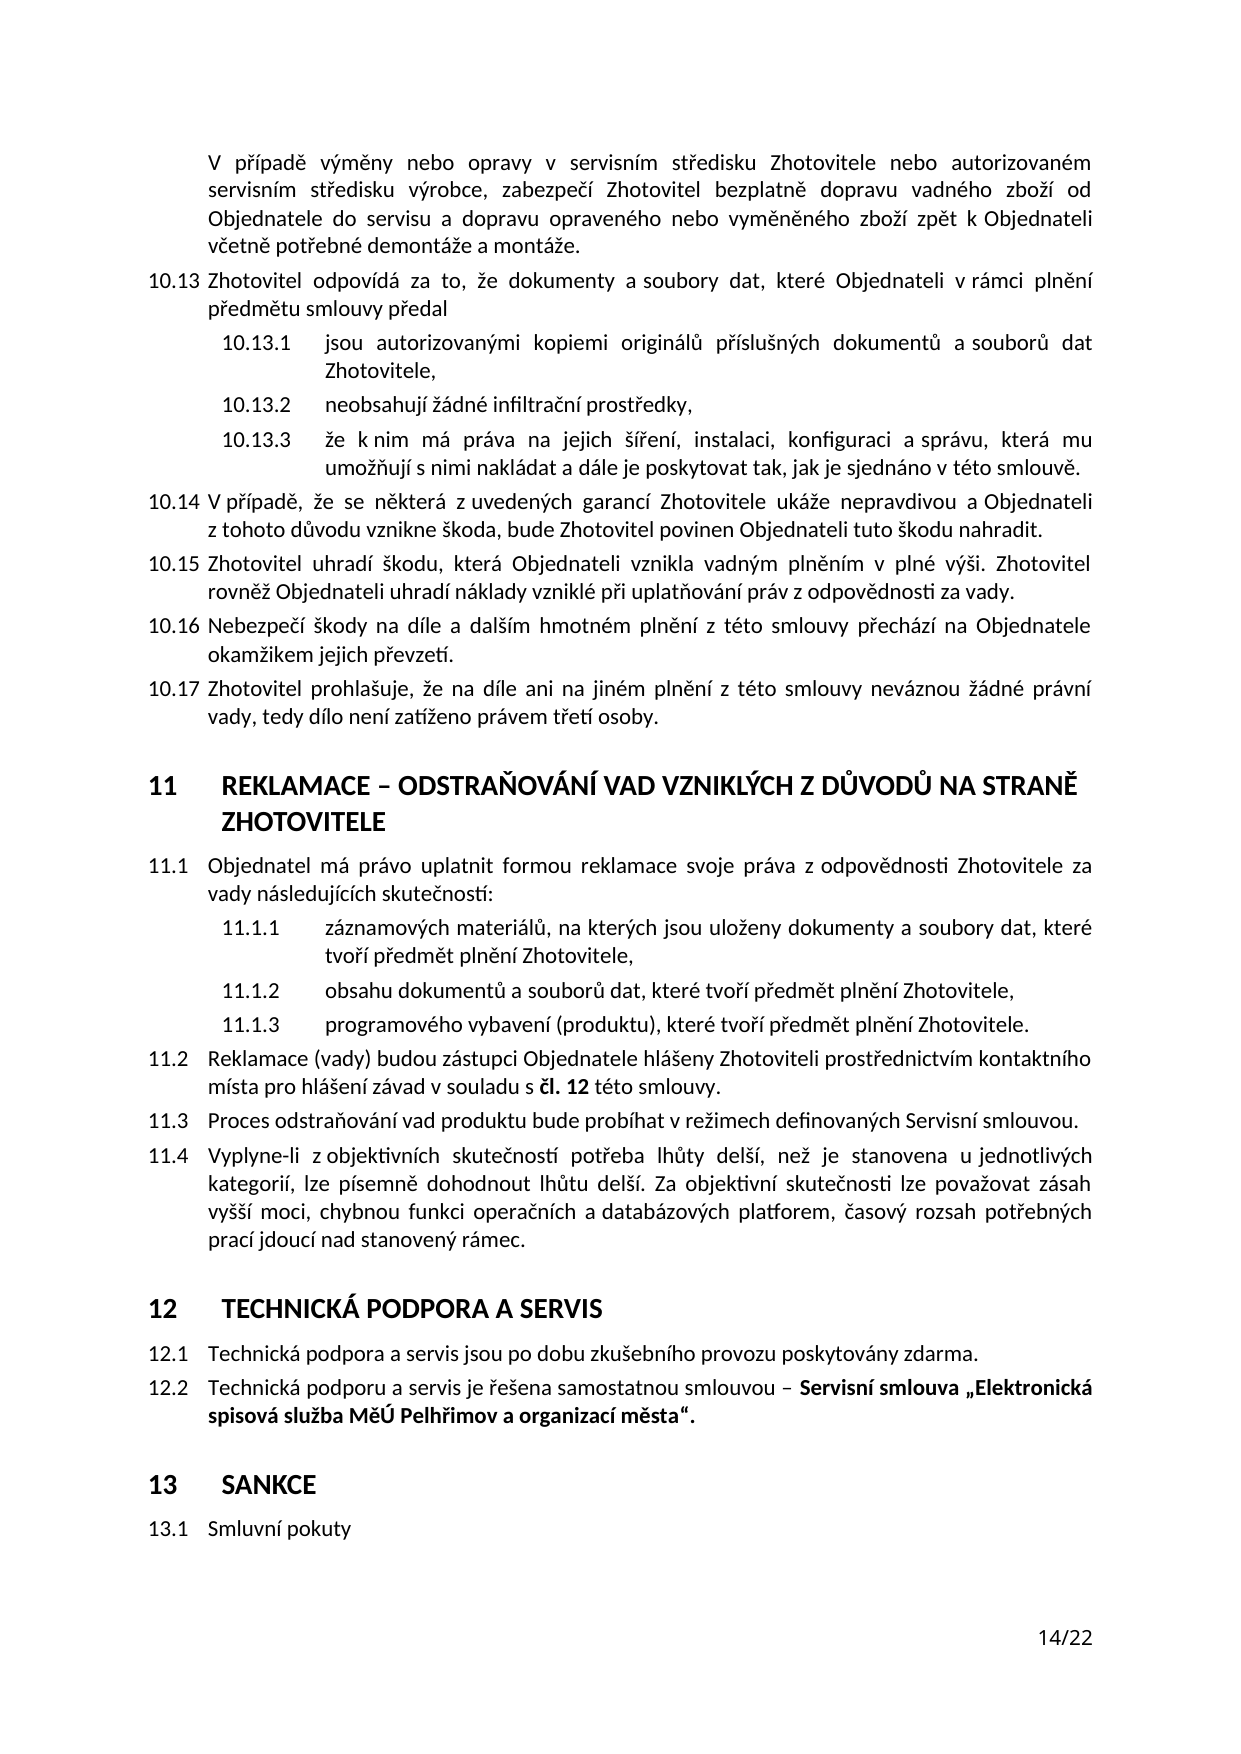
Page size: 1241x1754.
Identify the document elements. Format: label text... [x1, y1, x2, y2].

subtitle Technická podporu a servis je řešena samostatnou smlouvou – Servisní smlouva „Elektronická spisová služba MěÚ Pelhřimov a organizací města“. [148, 1373, 1093, 1429]
subtitle Zhotovitel uhradí škodu, která Objednateli vznikla vadným plněním v plné výši. Zhotovitel rovněž Objednateli uhradí náklady vzniklé při uplatňování práv z odpovědnosti za vady. [148, 549, 1093, 605]
subtitle neobsahují žádné infiltrační prostředky, [221, 391, 1093, 418]
subtitle V případě, že se některá z uvedených garancí Zhotovitele ukáže nepravdivou a Objednateli z tohoto důvodu vznikne škoda, bude Zhotovitel povinen Objednateli tuto škodu nahradit. [148, 487, 1093, 543]
subtitle Sankce [148, 1466, 1093, 1502]
subtitle Reklamace (vady) budou zástupci Objednatele hlášeny Zhotoviteli prostřednictvím kontaktního místa pro hlášení závad v souladu s čl. 12 této smlouvy. [148, 1044, 1093, 1100]
subtitle Technická podpora a servis jsou po dobu zkušebního provozu poskytovány zdarma. [148, 1339, 1093, 1367]
subtitle Vyplyne-li z objektivních skutečností potřeba lhůty delší, než je stanovena u jednotlivých kategorií, lze písemně dohodnout lhůtu delší. Za objektivní skutečnosti lze považovat zásah vyšší moci, chybnou funkci operačních a databázových platforem, časový rozsah potřebných prací jdoucí nad stanovený rámec. [148, 1141, 1093, 1253]
subtitle REKLAMACE – ODSTRAŇOVÁNÍ vad vzniklých z důvodů na straně Zhotovitele [148, 767, 1093, 839]
subtitle programového vybavení (produktu), které tvoří předmět plnění Zhotovitele. [221, 1010, 1093, 1038]
subtitle Smluvní pokuty [148, 1514, 1093, 1543]
subtitle Nebezpečí škody na díle a dalším hmotném plnění z této smlouvy přechází na Objednatele okamžikem jejich převzetí. [148, 612, 1093, 668]
subtitle Proces odstraňování vad produktu bude probíhat v režimech definovaných Servisní smlouvou. [148, 1107, 1093, 1135]
subtitle Objednatel má právo uplatnit formou reklamace svoje práva z odpovědnosti Zhotovitele za vady následujících skutečností: [148, 851, 1093, 907]
subtitle obsahu dokumentů a souborů dat, které tvoří předmět plnění Zhotovitele, [221, 976, 1093, 1004]
subtitle že k nim má práva na jejich šíření, instalaci, konfiguraci a správu, která mu umožňují s nimi nakládat a dále je poskytovat tak, jak je sjednáno v této smlouvě. [221, 425, 1093, 481]
subtitle V případě výměny nebo opravy v servisním středisku Zhotovitele nebo autorizovaném servisním středisku výrobce, zabezpečí Zhotovitel bezplatně dopravu vadného zboží od Objednatele do servisu a dopravu opraveného nebo vyměněného zboží zpět k Objednateli včetně potřebné demontáže a montáže. [208, 148, 1093, 260]
subtitle Technická podpora a servis [148, 1291, 1093, 1326]
subtitle záznamových materiálů, na kterých jsou uloženy dokumenty a soubory dat, které tvoří předmět plnění Zhotovitele, [221, 913, 1093, 969]
subtitle jsou autorizovanými kopiemi originálů příslušných dokumentů a souborů dat Zhotovitele, [221, 328, 1093, 384]
subtitle Zhotovitel odpovídá za to, že dokumenty a soubory dat, které Objednateli v rámci plnění předmětu smlouvy předal [148, 266, 1093, 322]
subtitle Zhotovitel prohlašuje, že na díle ani na jiném plnění z této smlouvy neváznou žádné právní vady, tedy dílo není zatíženo právem třetí osoby. [148, 674, 1093, 730]
